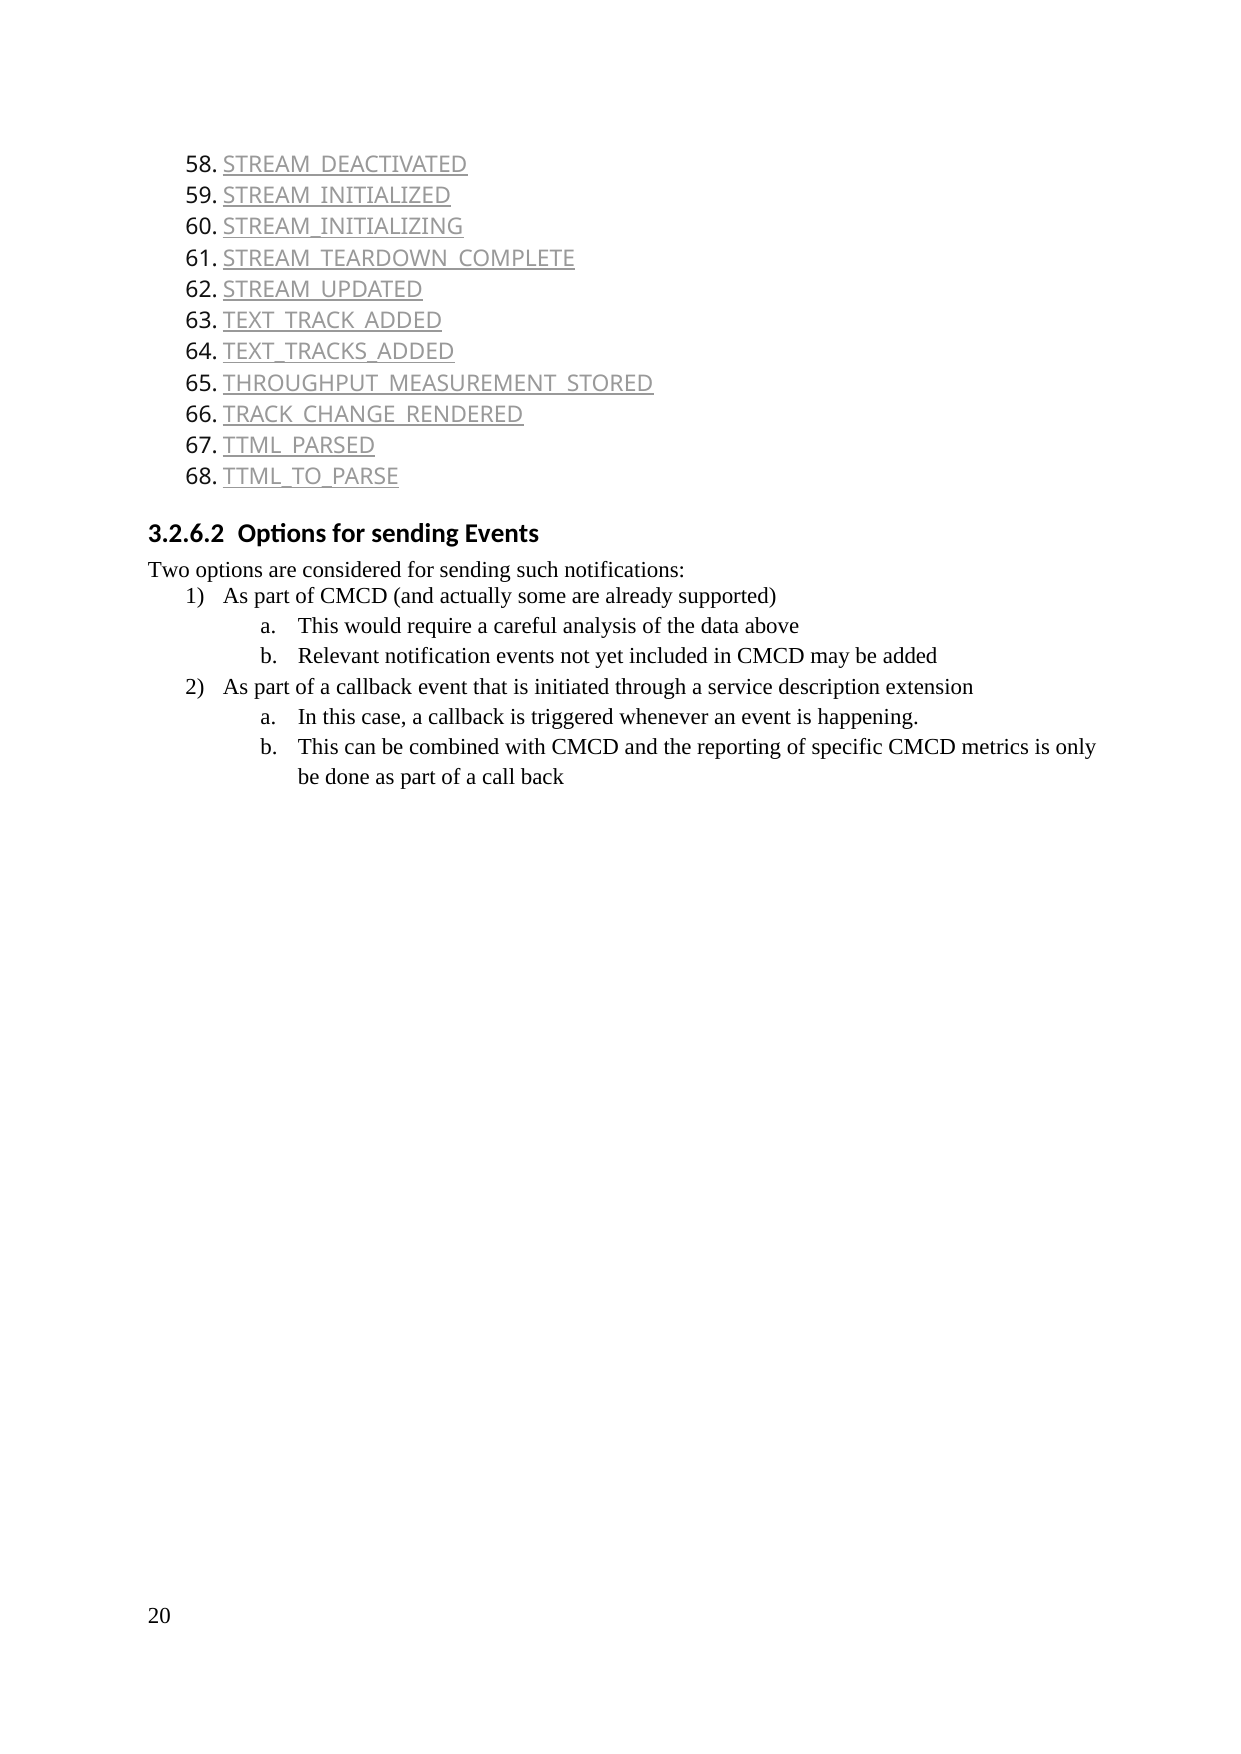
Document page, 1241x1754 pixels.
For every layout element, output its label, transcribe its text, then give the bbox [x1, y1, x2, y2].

list Relevant notification events not yet included in CMCD may be added [260, 642, 1122, 669]
list STREAM_TEARDOWN_COMPLETE [185, 241, 1122, 273]
subtitle Options for sending Events [148, 516, 1122, 549]
list TRACK_CHANGE_RENDERED [185, 398, 1122, 429]
text Two options are considered for sending such notifications: [148, 556, 1122, 582]
list STREAM_DEACTIVATED [185, 148, 1122, 179]
list TEXT_TRACKS_ADDED [185, 335, 1122, 366]
list This would require a careful analysis of the data above [260, 612, 1122, 639]
list As part of CMCD (and actually some are already supported) [185, 582, 1122, 608]
list As part of a callback event that is initiated through a service description extension [185, 673, 1122, 699]
list STREAM_INITIALIZED [185, 179, 1122, 210]
list STREAM_UPDATED [185, 273, 1122, 304]
list TTML_TO_PARSE [185, 460, 1122, 491]
list TEXT_TRACK_ADDED [185, 304, 1122, 335]
list In this case, a callback is triggered whenever an event is happening. [260, 703, 1122, 729]
list STREAM_INITIALIZING [185, 210, 1122, 241]
list THROUGHPUT_MEASUREMENT_STORED [185, 366, 1122, 398]
list This can be combined with CMCD and the reporting of specific CMCD metrics is only be done as part of a call back [260, 733, 1122, 790]
list TTML_PARSED [185, 429, 1122, 460]
